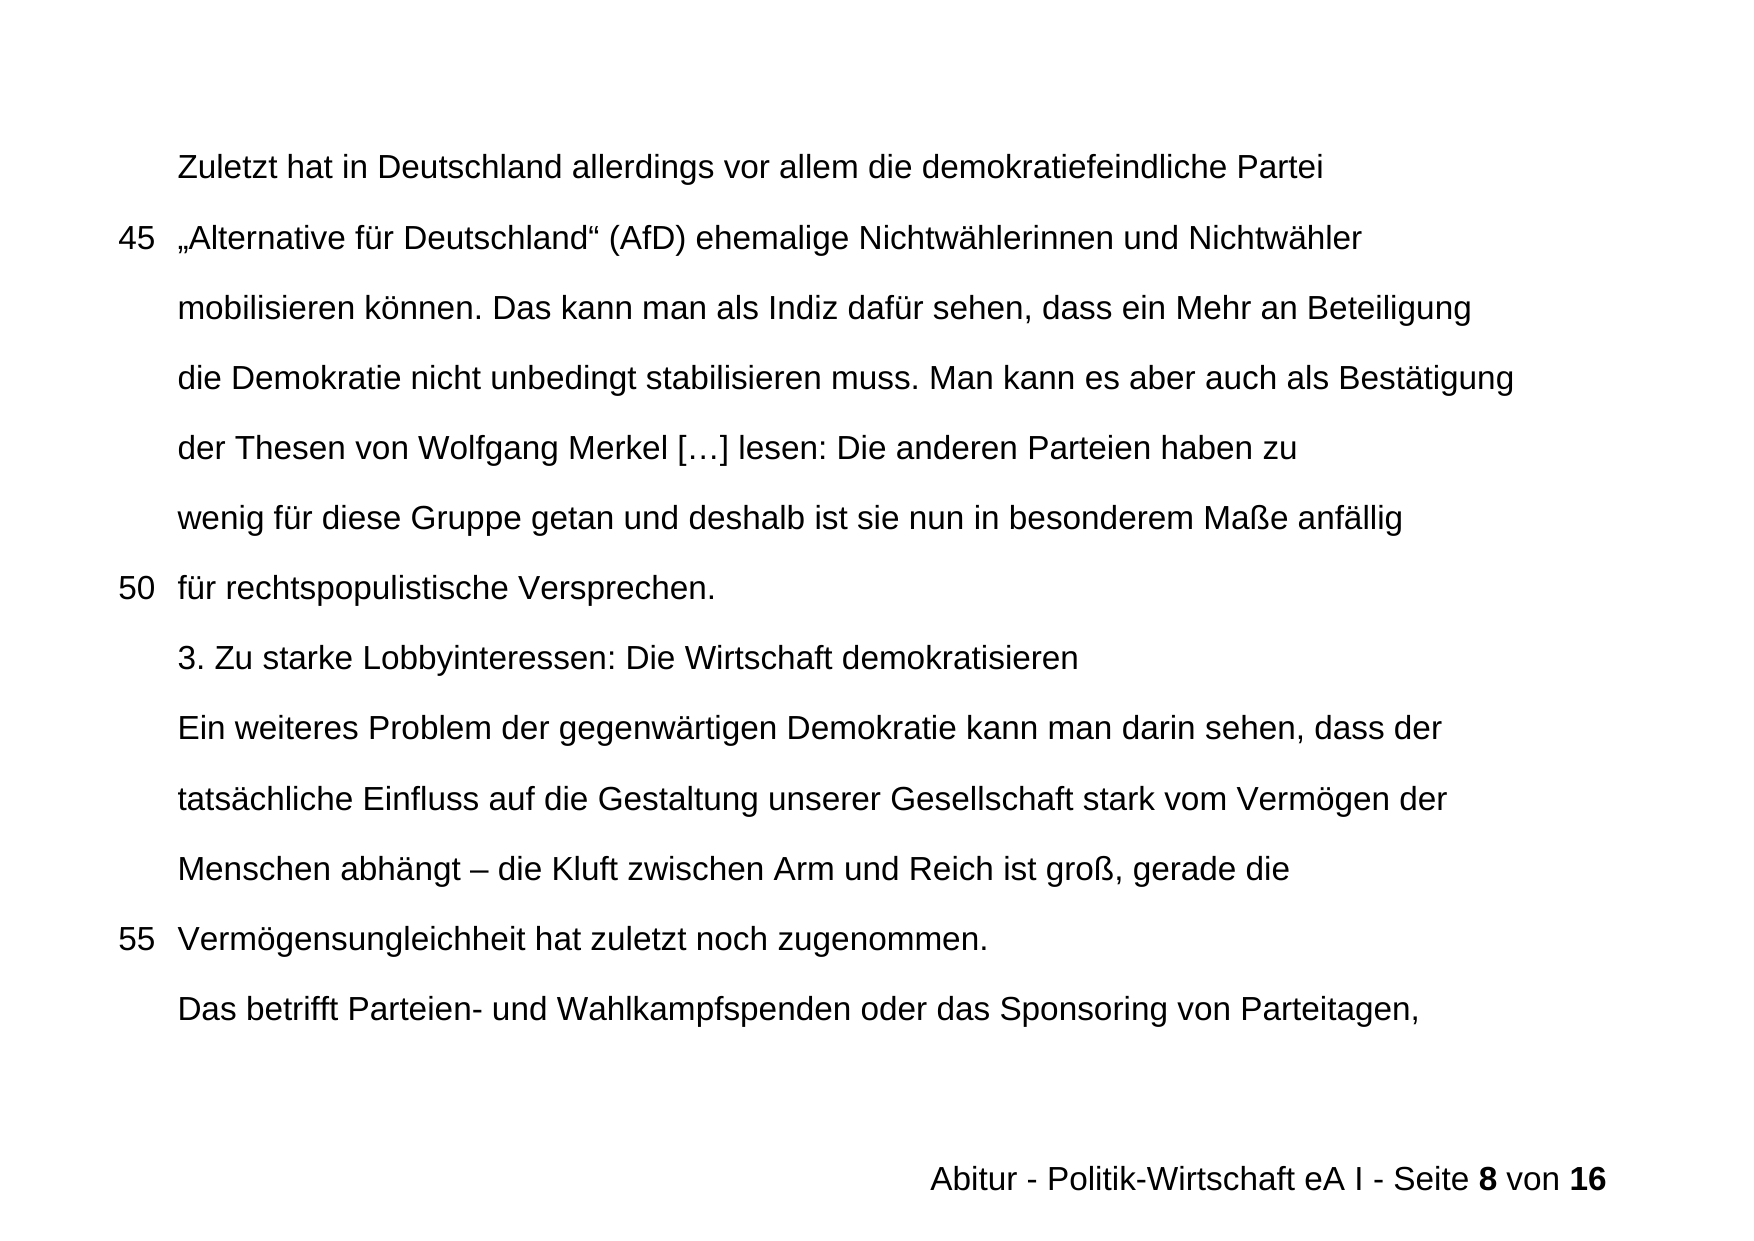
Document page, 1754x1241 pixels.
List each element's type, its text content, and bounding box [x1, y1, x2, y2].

list 50 für rechtspopulistische Versprechen. [118, 568, 1606, 607]
list 45 „Alternative für Deutschland“ (AfD) ehemalige Nichtwählerinnen und Nichtwähler [118, 218, 1606, 256]
list Das betrifft Parteien- und Wahlkampfspenden oder das Sponsoring von Parteitagen, [177, 989, 1606, 1027]
list der Thesen von Wolfgang Merkel […] lesen: Die anderen Parteien haben zu [177, 428, 1606, 466]
list wenig für diese Gruppe getan und deshalb ist sie nun in besonderem Maße anfällig [177, 498, 1606, 537]
list tatsächliche Einfluss auf die Gestaltung unserer Gesellschaft stark vom Vermögen der [177, 778, 1606, 817]
list mobilisieren können. Das kann man als Indiz dafür sehen, dass ein Mehr an Beteiligung [177, 288, 1606, 326]
list Ein weiteres Problem der gegenwärtigen Demokratie kann man darin sehen, dass der [177, 708, 1606, 747]
list Menschen abhängt – die Kluft zwischen Arm und Reich ist groß, gerade die [177, 849, 1606, 887]
list die Demokratie nicht unbedingt stabilisieren muss. Man kann es aber auch als Bestätigung [177, 358, 1606, 396]
list 55 Vermögensungleichheit hat zuletzt noch zugenommen. [118, 919, 1606, 957]
list 3. Zu starke Lobbyinteressen: Die Wirtschaft demokratisieren [177, 638, 1606, 677]
list Zuletzt hat in Deutschland allerdings vor allem die demokratiefeindliche Partei [177, 148, 1606, 186]
